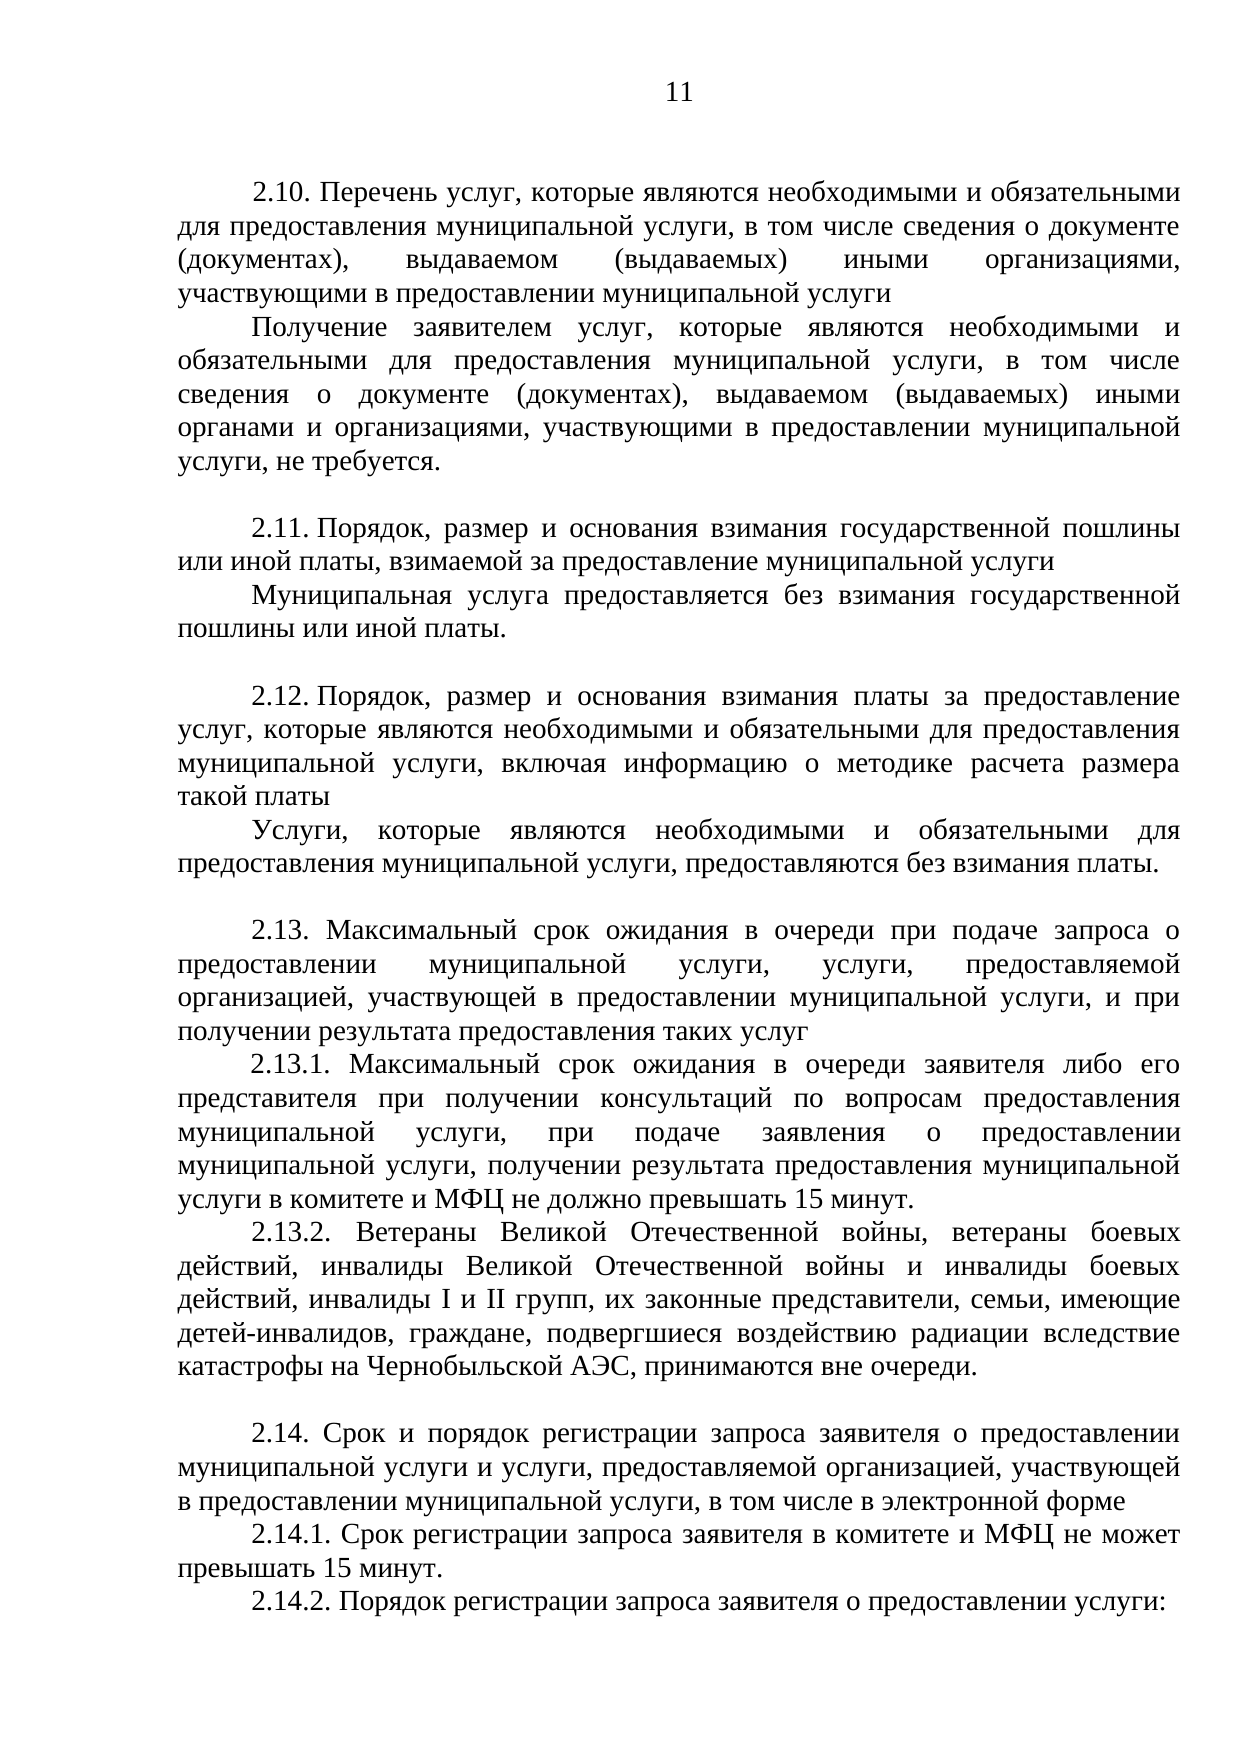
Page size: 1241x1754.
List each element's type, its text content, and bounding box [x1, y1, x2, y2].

text 2.14.2. Порядок регистрации запроса заявителя о предоставлении услуги: [177, 1583, 1181, 1617]
text Получение заявителем услуг, которые являются необходимыми и обязательными для предоставления муниципальной услуги, в том числе сведения о документе (документах), выдаваемом (выдаваемых) иными органами и организациями, участвующими в предоставлении муниципальной услуги, не требуется. [177, 309, 1181, 476]
text 2.14.1. Срок регистрации запроса заявителя в комитете и МФЦ не может превышать 15 минут. [177, 1516, 1181, 1583]
text 2.13.1. Максимальный срок ожидания в очереди заявителя либо его представителя при получении консультаций по вопросам предоставления муниципальной услуги, при подаче заявления о предоставлении муниципальной услуги, получении результата предоставления муниципальной услуги в комитете и МФЦ не должно превышать 15 минут. [177, 1047, 1181, 1214]
text 2.13.2. Ветераны Великой Отечественной войны, ветераны боевых действий, инвалиды Великой Отечественной войны и инвалиды боевых действий, инвалиды I и II групп, их законные представители, семьи, имеющие детей-инвалидов, граждане, подвергшиеся воздействию радиации вследствие катастрофы на Чернобыльской АЭС, принимаются вне очереди. [177, 1214, 1181, 1382]
text 2.12. Порядок, размер и основания взимания платы за предоставление услуг, которые являются необходимыми и обязательными для предоставления муниципальной услуги, включая информацию о методике расчета размера такой платы [177, 678, 1181, 812]
text Муниципальная услуга предоставляется без взимания государственной пошлины или иной платы. [177, 577, 1181, 644]
text 2.14. Срок и порядок регистрации запроса заявителя о предоставлении муниципальной услуги и услуги, предоставляемой организацией, участвующей в предоставлении муниципальной услуги, в том числе в электронной форме [177, 1416, 1181, 1516]
text 2.10. Перечень услуг, которые являются необходимыми и обязательными для предоставления муниципальной услуги, в том числе сведения о документе (документах), выдаваемом (выдаваемых) иными организациями, участвующими в предоставлении муниципальной услуги [177, 174, 1181, 309]
text Услуги, которые являются необходимыми и обязательными для предоставления муниципальной услуги, предоставляются без взимания платы. [177, 812, 1181, 879]
text 2.11. Порядок, размер и основания взимания государственной пошлины или иной платы, взимаемой за предоставление муниципальной услуги [177, 510, 1181, 577]
text 2.13. Максимальный срок ожидания в очереди при подаче запроса о предоставлении муниципальной услуги, услуги, предоставляемой организацией, участвующей в предоставлении муниципальной услуги, и при получении результата предоставления таких услуг [177, 912, 1181, 1047]
